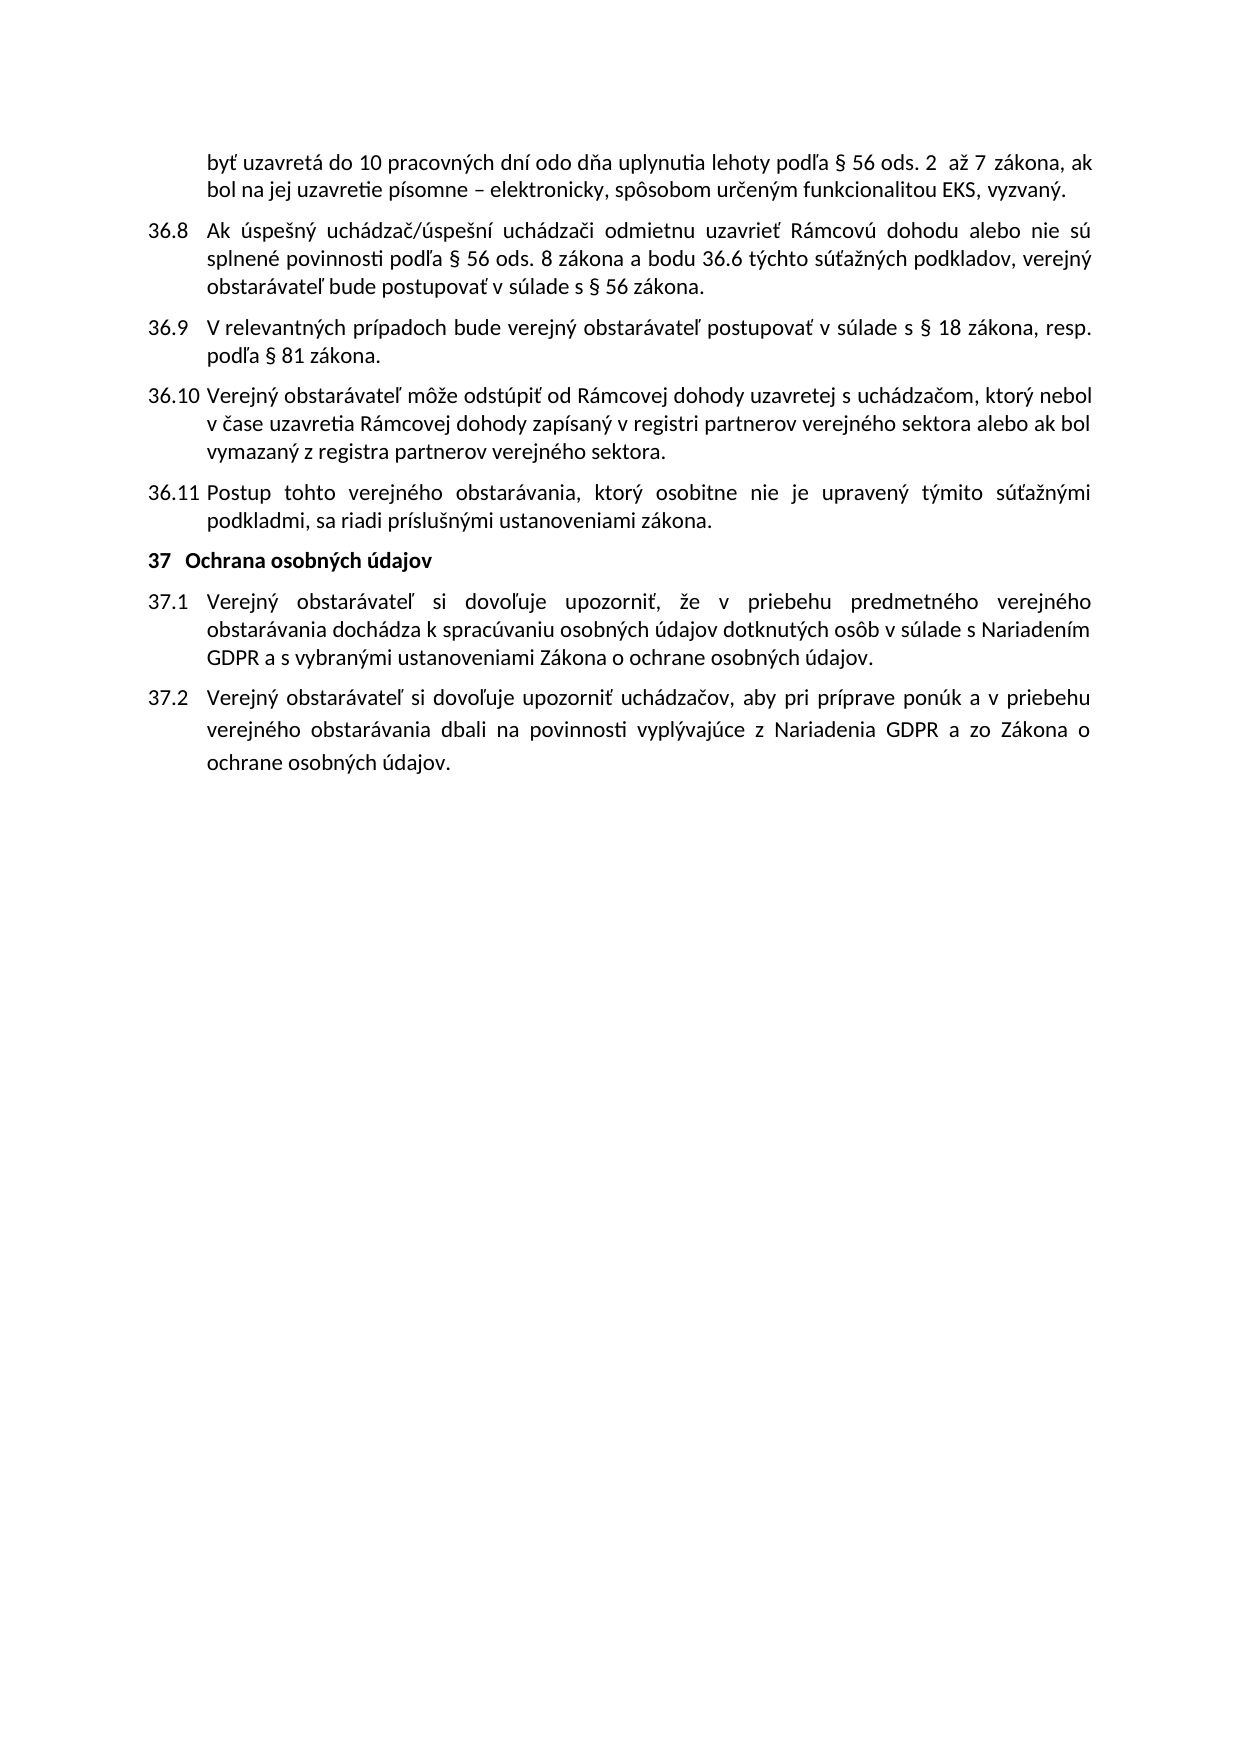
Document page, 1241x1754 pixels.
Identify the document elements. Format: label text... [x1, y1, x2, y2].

list Ak úspešný uchádzač/úspešní uchádzači odmietnu uzavrieť Rámcovú dohodu alebo nie sú splnené povinnosti podľa § 56 ods. 8 zákona a bodu 36.6 týchto súťažných podkladov, verejný obstarávateľ bude postupovať v súlade s § 56 zákona. [148, 216, 1093, 300]
title Verejný obstarávateľ si dovoľuje upozorniť, že v priebehu predmetného verejného obstarávania dochádza k spracúvaniu osobných údajov dotknutých osôb v súlade s Nariadením GDPR a s vybranými ustanoveniami Zákona o ochrane osobných údajov. [148, 587, 1093, 671]
list Verejný obstarávateľ môže odstúpiť od Rámcovej dohody uzavretej s uchádzačom, ktorý nebol v čase uzavretia Rámcovej dohody zapísaný v registri partnerov verejného sektora alebo ak bol vymazaný z registra partnerov verejného sektora. [148, 381, 1093, 465]
title Verejný obstarávateľ si dovoľuje upozorniť uchádzačov, aby pri príprave ponúk a v priebehu verejného obstarávania dbali na povinnosti vyplývajúce z Nariadenia GDPR a zo Zákona o ochrane osobných údajov. [148, 683, 1093, 776]
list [148, 148, 1093, 204]
subtitle Ochrana osobných údajov [148, 546, 1093, 574]
list V relevantných prípadoch bude verejný obstarávateľ postupovať v súlade s § 18 zákona, resp. podľa § 81 zákona. [148, 313, 1093, 369]
list Postup tohto verejného obstarávania, ktorý osobitne nie je upravený týmito súťažnými podkladmi, sa riadi príslušnými ustanoveniami zákona. [148, 478, 1093, 534]
